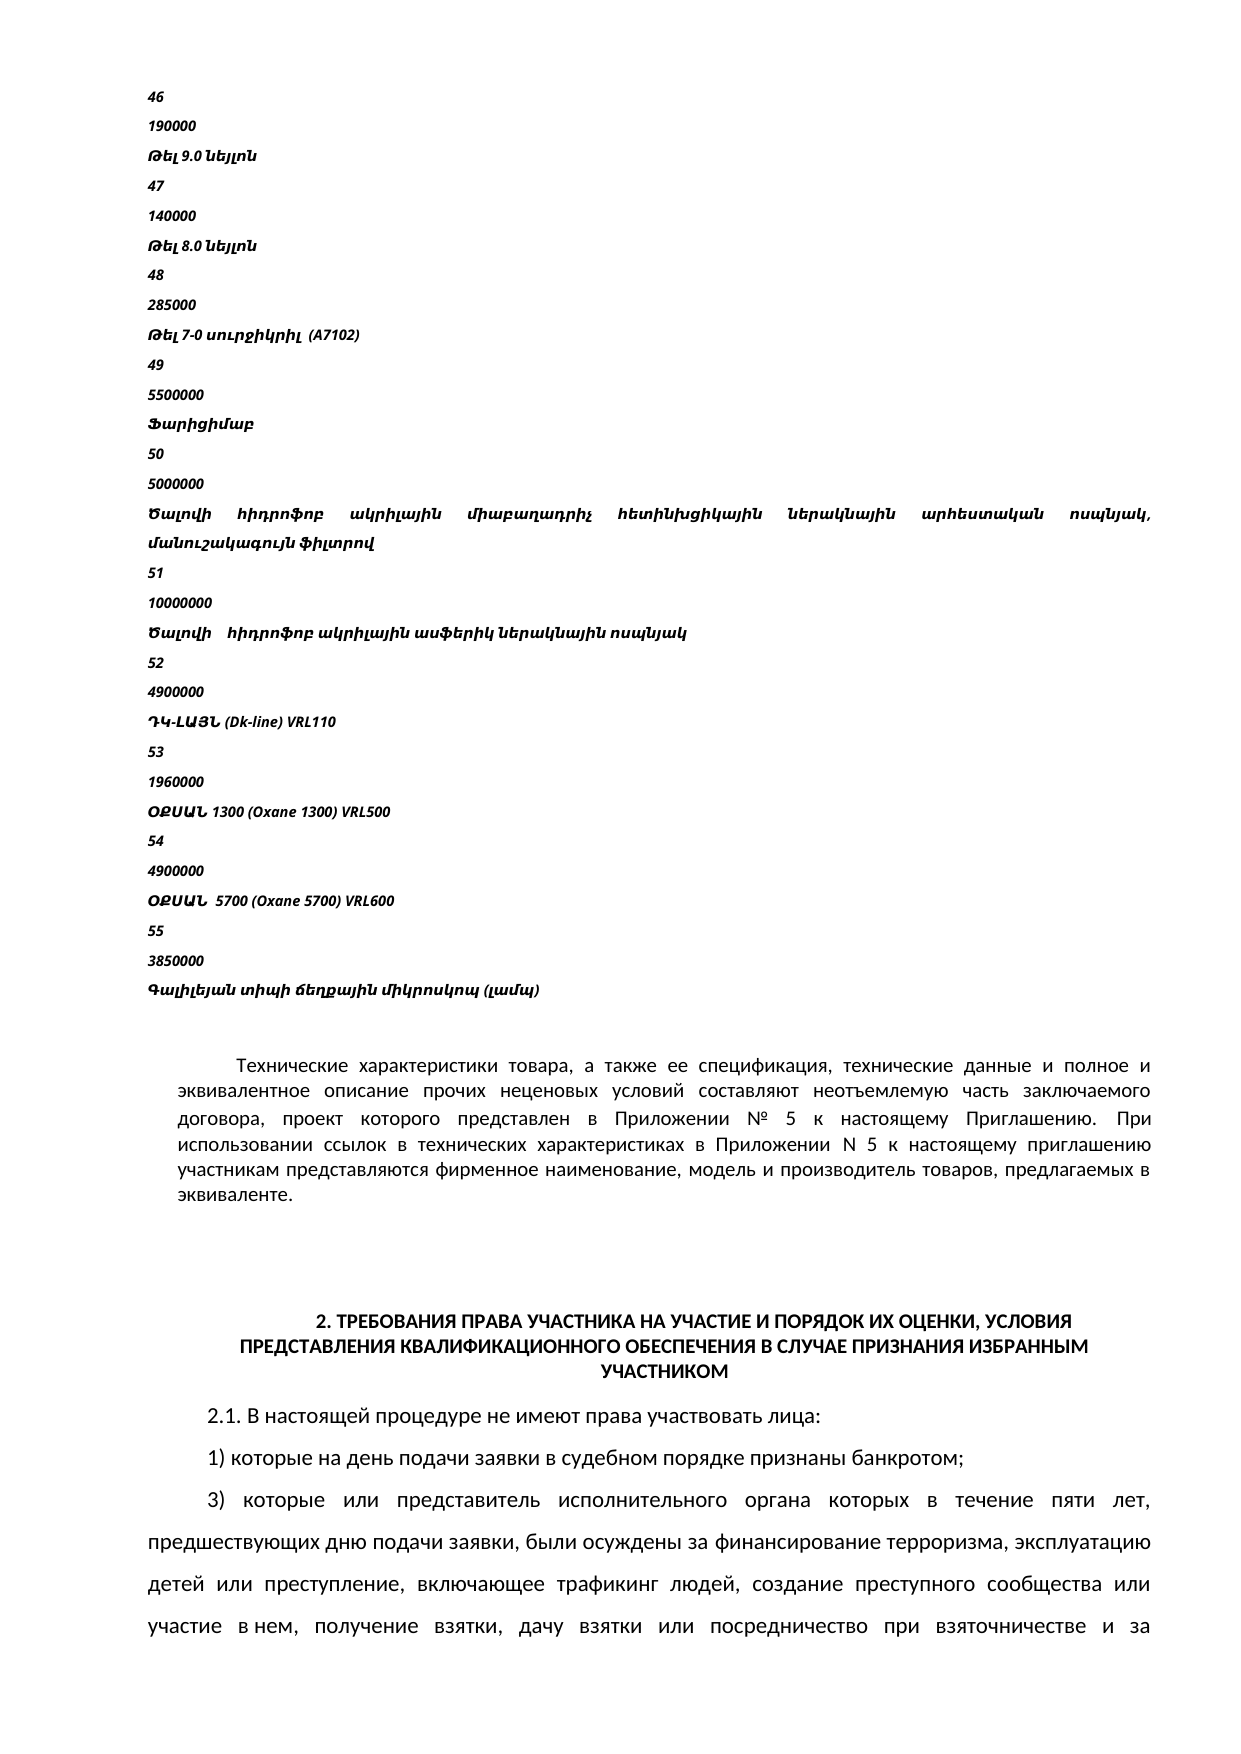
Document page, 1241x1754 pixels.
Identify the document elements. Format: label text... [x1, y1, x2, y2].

text 2. ТРЕБОВАНИЯ ПРАВА УЧАСТНИКА НА УЧАСТИЕ И ПОРЯДОК ИХ ОЦЕНКИ, УСЛОВИЯ ПРЕДСТАВЛЕНИЯ КВАЛИФИКАЦИОННОГО ОБЕСПЕЧЕНИЯ В СЛУЧАЕ ПРИЗНАНИЯ ИЗБРАННЫМ УЧАСТНИКОМ [177, 1308, 1152, 1384]
text 2.1. В настоящей процедуре не имеют права участвовать лица: [148, 1401, 1152, 1429]
text 1) которые на день подачи заявки в судебном порядке признаны банкротом; [148, 1443, 1152, 1471]
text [148, 1485, 1152, 1639]
text Технические характеристики товара, а также ее спецификация, технические данные и полное и эквивалентное описание прочих неценовых условий составляют неотъемлемую часть заключаемого договора, проект которого представлен в Приложении № 5 к настоящему Приглашению. При использовании ссылок в технических характеристиках в Приложении N 5 к настоящему приглашению участникам представляются фирменное наименование, модель и производитель товаров, предлагаемых в эквиваленте. [177, 1052, 1152, 1207]
